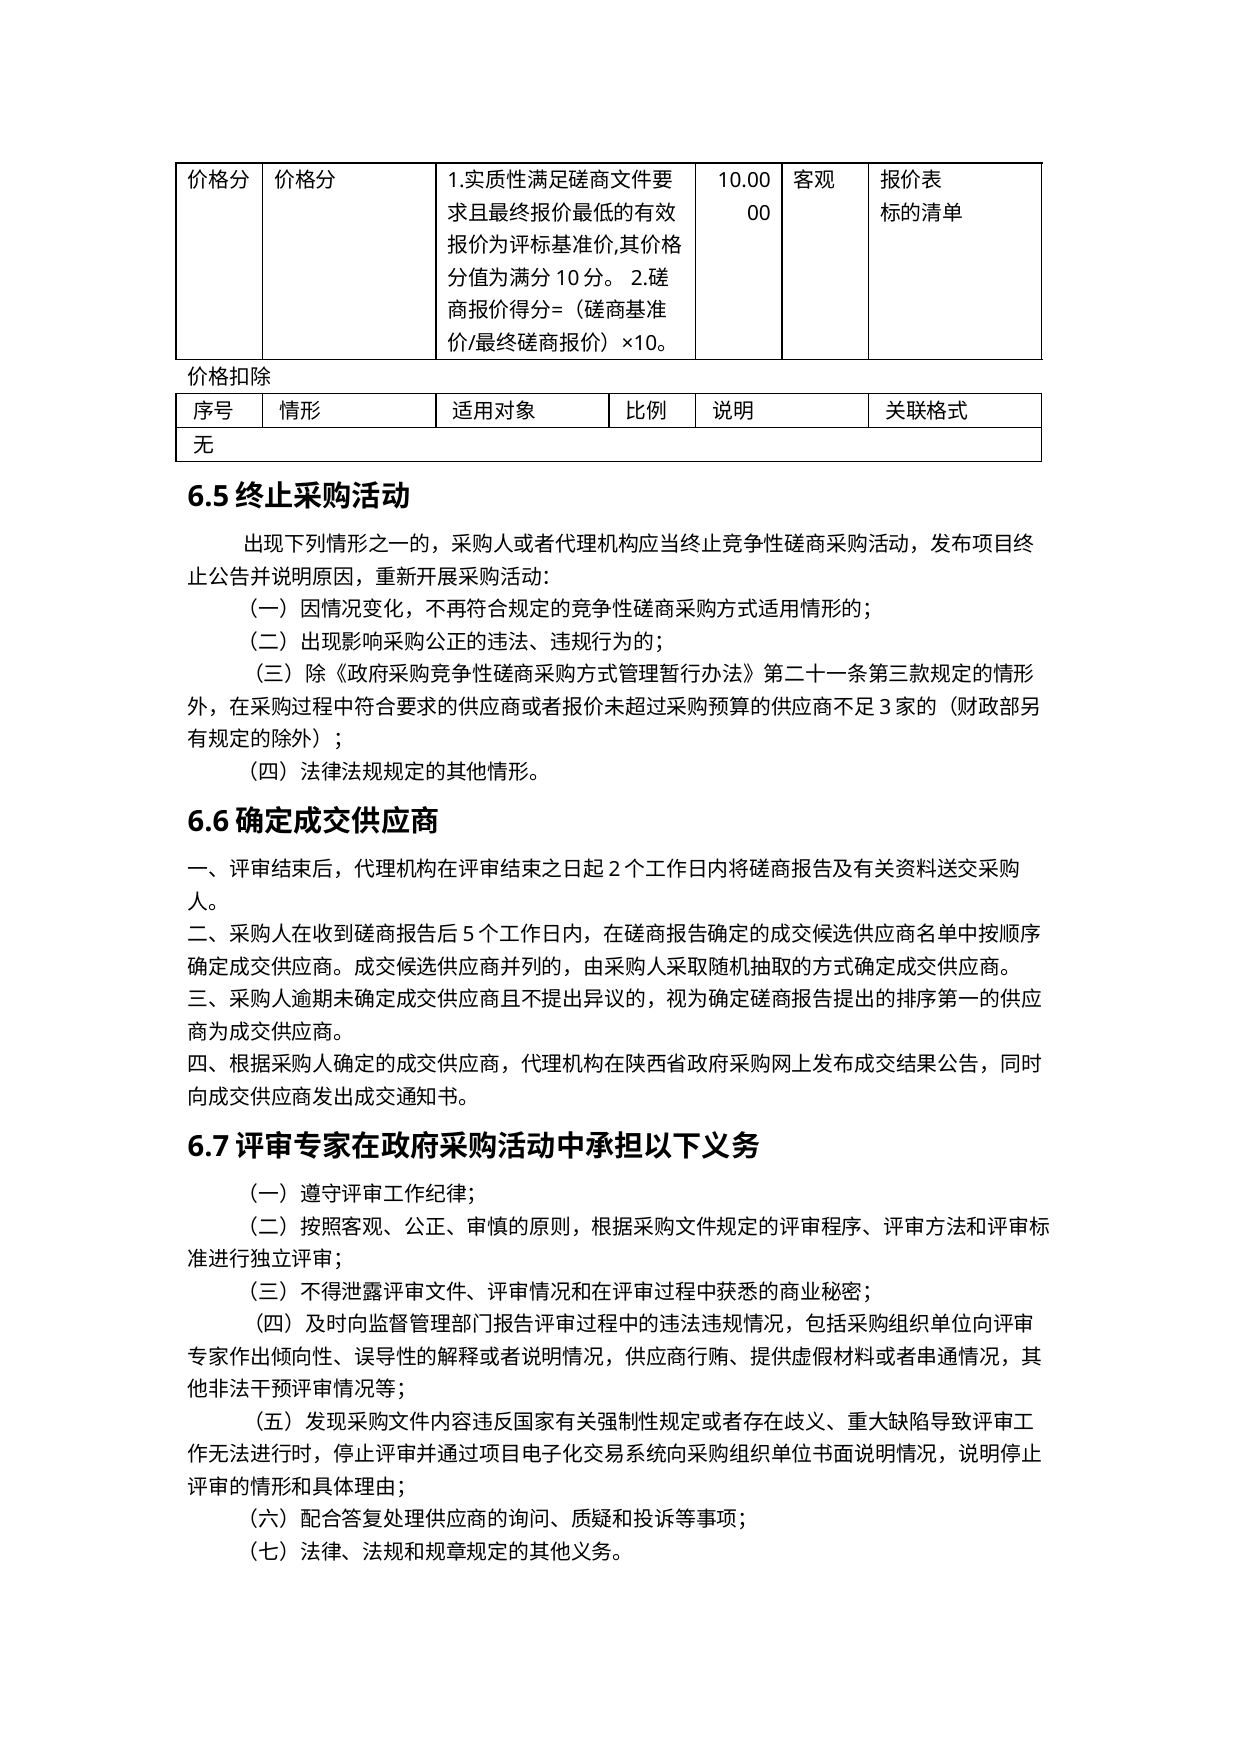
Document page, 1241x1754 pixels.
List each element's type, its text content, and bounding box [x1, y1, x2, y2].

text 三、采购人逾期未确定成交供应商且不提出异议的，视为确定磋商报告提出的排序第一的供应商为成交供应商。 [187, 982, 1053, 1047]
table_cell 10.0000 [696, 164, 781, 358]
text 价格扣除 [187, 360, 1053, 393]
text 6.5终止采购活动 [187, 462, 1053, 527]
text 一、评审结束后，代理机构在评审结束之日起2个工作日内将磋商报告及有关资料送交采购人。 [187, 852, 1053, 917]
table_cell 无 [177, 428, 1041, 461]
text （六）配合答复处理供应商的询问、质疑和投诉等事项； [187, 1502, 1053, 1535]
text （二）出现影响采购公正的违法、违规行为的； [187, 625, 1053, 657]
text （三）除《政府采购竞争性磋商采购方式管理暂行办法》第二十一条第三款规定的情形外，在采购过程中符合要求的供应商或者报价未超过采购预算的供应商不足3家的（财政部另有规定的除外）； [187, 657, 1053, 755]
table_header 说明 [696, 394, 868, 427]
table_header 序号 [177, 394, 262, 427]
table_cell 价格分 [263, 164, 435, 358]
table_cell 客观 [783, 164, 868, 358]
text （一）遵守评审工作纪律； [187, 1177, 1053, 1210]
text （三）不得泄露评审文件、评审情况和在评审过程中获悉的商业秘密； [187, 1275, 1053, 1307]
table_header 情形 [263, 394, 435, 427]
table_cell 报价表 标的清单 [869, 164, 1041, 358]
text 6.6确定成交供应商 [187, 787, 1053, 852]
text （四）及时向监督管理部门报告评审过程中的违法违规情况，包括采购组织单位向评审专家作出倾向性、误导性的解释或者说明情况，供应商行贿、提供虚假材料或者串通情况，其他非法干预评审情况等； [187, 1307, 1053, 1405]
text 6.7评审专家在政府采购活动中承担以下义务 [187, 1112, 1053, 1177]
text 二、采购人在收到磋商报告后5个工作日内，在磋商报告确定的成交候选供应商名单中按顺序确定成交供应商。成交候选供应商并列的，由采购人采取随机抽取的方式确定成交供应商。 [187, 917, 1053, 982]
table_header 关联格式 [869, 394, 1041, 427]
table_cell 1.实质性满足磋商文件要求且最终报价最低的有效报价为评标基准价,其价格分值为满分10分。 2.磋商报价得分=（磋商基准价/最终磋商报价）×10。 [437, 164, 695, 358]
table_cell 价格分 [177, 164, 262, 358]
table_header 比例 [610, 394, 695, 427]
text （五）发现采购文件内容违反国家有关强制性规定或者存在歧义、重大缺陷导致评审工作无法进行时，停止评审并通过项目电子化交易系统向采购组织单位书面说明情况，说明停止评审的情形和具体理由； [187, 1405, 1053, 1502]
text （一）因情况变化，不再符合规定的竞争性磋商采购方式适用情形的； [187, 592, 1053, 625]
table_header 适用对象 [437, 394, 608, 427]
text （四）法律法规规定的其他情形。 [187, 755, 1053, 787]
text 出现下列情形之一的，采购人或者代理机构应当终止竞争性磋商采购活动，发布项目终止公告并说明原因，重新开展采购活动： [187, 527, 1053, 592]
text （二）按照客观、公正、审慎的原则，根据采购文件规定的评审程序、评审方法和评审标准进行独立评审； [187, 1210, 1053, 1275]
text 四、根据采购人确定的成交供应商，代理机构在陕西省政府采购网上发布成交结果公告，同时向成交供应商发出成交通知书。 [187, 1047, 1053, 1112]
text （七）法律、法规和规章规定的其他义务。 [187, 1535, 1053, 1567]
